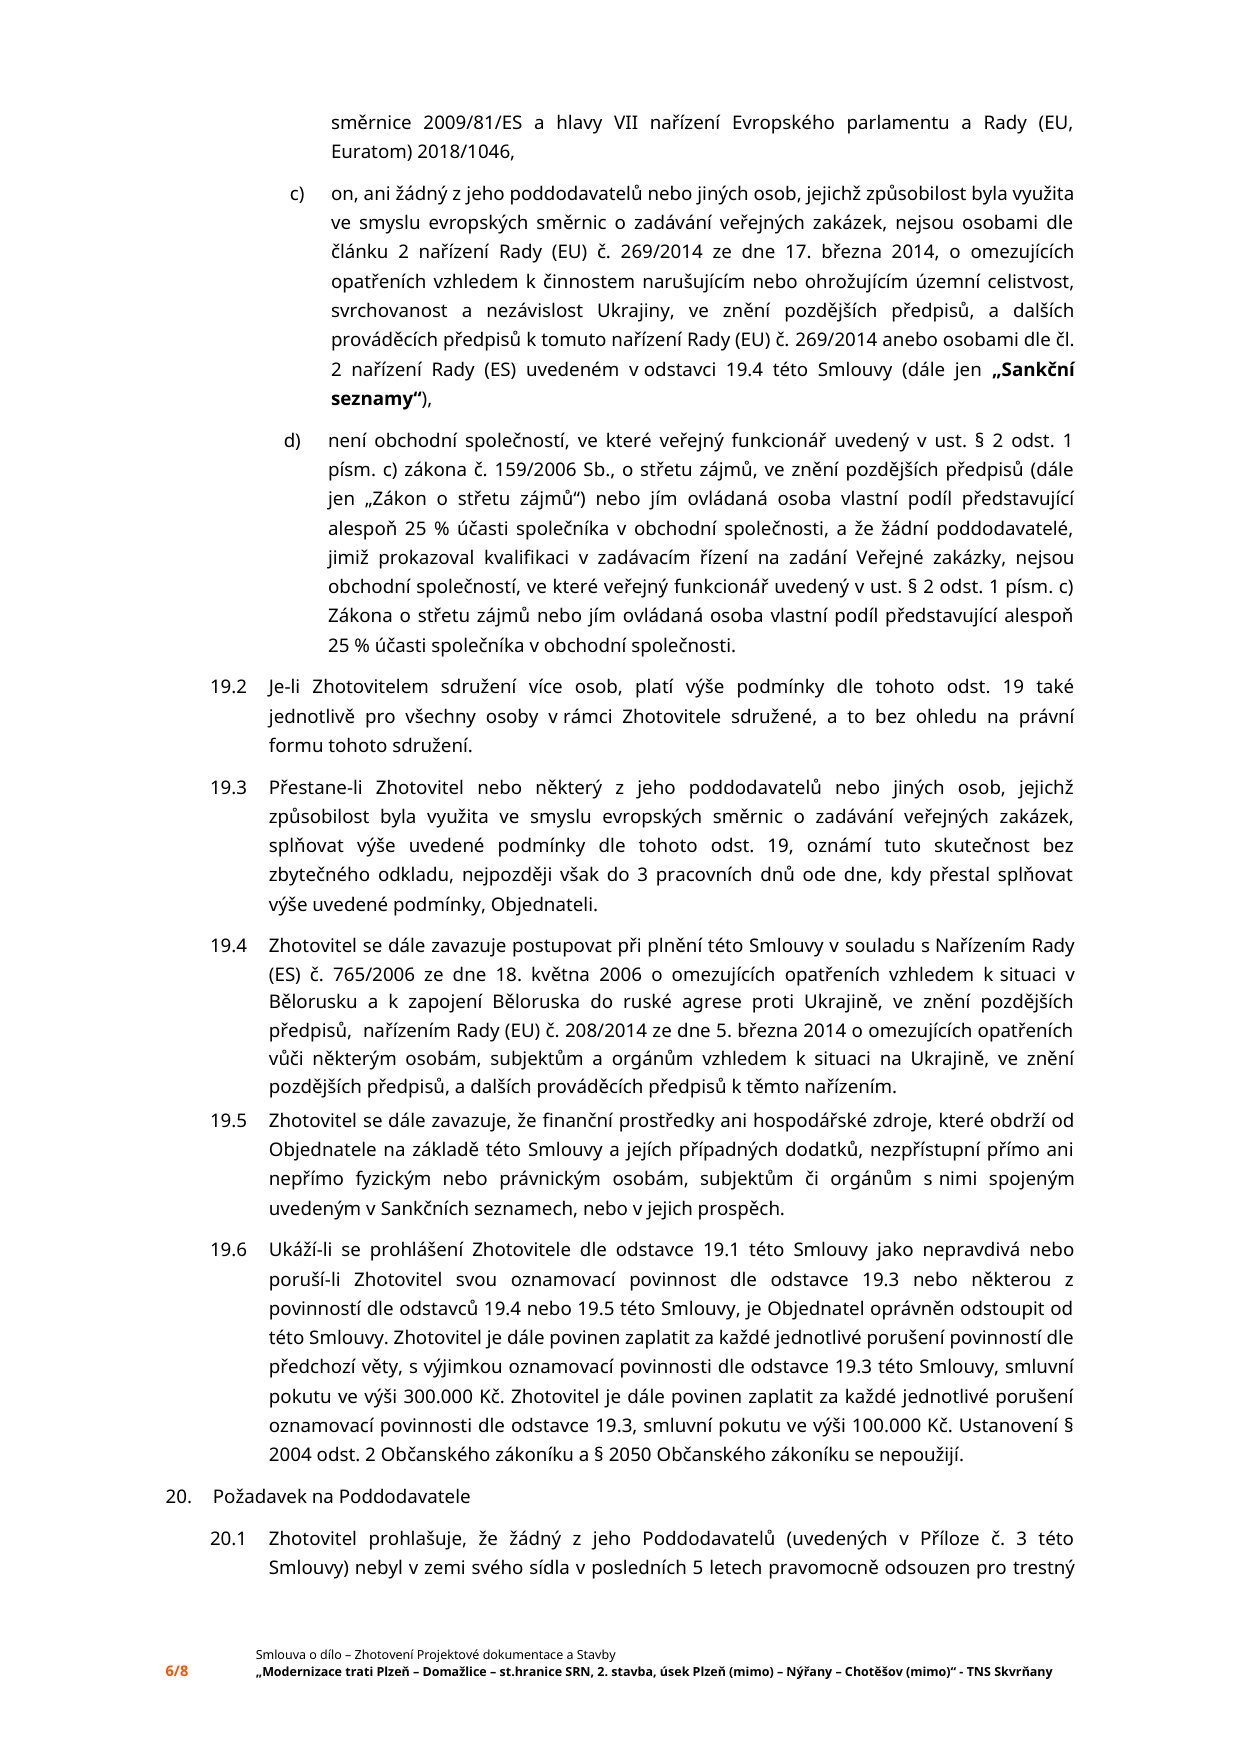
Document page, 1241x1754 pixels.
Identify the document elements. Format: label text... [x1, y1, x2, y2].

text on, ani žádný z jeho poddodavatelů nebo jiných osob, jejichž způsobilost byla využita ve smyslu evropských směrnic o zadávání veřejných zakázek, nejsou osobami dle článku 2 nařízení Rady (EU) č. 269/2014 ze dne 17. března 2014, o omezujících opatřeních vzhledem k činnostem narušujícím nebo ohrožujícím územní celistvost, svrchovanost a nezávislost Ukrajiny, ve znění pozdějších předpisů, a dalších prováděcích předpisů k tomuto nařízení Rady (EU) č. 269/2014 anebo osobami dle čl. 2 nařízení Rady (ES) uvedeném v odstavci 19.4 této Smlouvy (dále jen „Sankční seznamy“), [289, 180, 1075, 411]
text Zhotovitel se dále zavazuje, že finanční prostředky ani hospodářské zdroje, které obdrží od Objednatele na základě této Smlouvy a jejích případných dodatků, nezpřístupní přímo ani nepřímo fyzickým nebo právnickým osobám, subjektům či orgánům s nimi spojeným uvedeným v Sankčních seznamech, nebo v jejich prospěch. [210, 1107, 1075, 1221]
text Ukáží-li se prohlášení Zhotovitele dle odstavce 19.1 této Smlouvy jako nepravdivá nebo poruší-li Zhotovitel svou oznamovací povinnost dle odstavce 19.3 nebo některou z povinností dle odstavců 19.4 nebo 19.5 této Smlouvy, je Objednatel oprávněn odstoupit od této Smlouvy. Zhotovitel je dále povinen zaplatit za každé jednotlivé porušení povinností dle předchozí věty, s výjimkou oznamovací povinnosti dle odstavce 19.3 této Smlouvy, smluvní pokutu ve výši 300.000 Kč. Zhotovitel je dále povinen zaplatit za každé jednotlivé porušení oznamovací povinnosti dle odstavce 19.3, smluvní pokutu ve výši 100.000 Kč. Ustanovení § 2004 odst. 2 Občanského zákoníku a § 2050 Občanského zákoníku se nepoužijí. [210, 1237, 1075, 1467]
text Požadavek na Poddodavatele [165, 1483, 1075, 1509]
text Přestane-li Zhotovitel nebo některý z jeho poddodavatelů nebo jiných osob, jejichž způsobilost byla využita ve smyslu evropských směrnic o zadávání veřejných zakázek, splňovat výše uvedené podmínky dle tohoto odst. 19, oznámí tuto skutečnost bez zbytečného odkladu, nejpozději však do 3 pracovních dnů ode dne, kdy přestal splňovat výše uvedené podmínky, Objednateli. [210, 774, 1075, 917]
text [289, 109, 1075, 164]
list Zhotovitel se dále zavazuje postupovat při plnění této Smlouvy v souladu s Nařízením Rady (ES) č. 765/2006 ze dne 18. května 2006 o omezujících opatřeních vzhledem k situaci v Bělorusku a k zapojení Běloruska do ruské agrese proti Ukrajině, ve znění pozdějších předpisů, nařízením Rady (EU) č. 208/2014 ze dne 5. března 2014 o omezujících opatřeních vůči některým osobám, subjektům a orgánům vzhledem k situaci na Ukrajině, ve znění pozdějších předpisů, a dalších prováděcích předpisů k těmto nařízením. [210, 933, 1075, 1098]
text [210, 1525, 1075, 1580]
text není obchodní společností, ve které veřejný funkcionář uvedený v ust. § 2 odst. 1 písm. c) zákona č. 159/2006 Sb., o střetu zájmů, ve znění pozdějších předpisů (dále jen „Zákon o střetu zájmů“) nebo jím ovládaná osoba vlastní podíl představující alespoň 25 % účasti společníka v obchodní společnosti, a že žádní poddodavatelé, jimiž prokazoval kvalifikaci v zadávacím řízení na zadání Veřejné zakázky, nejsou obchodní společností, ve které veřejný funkcionář uvedený v ust. § 2 odst. 1 písm. c) Zákona o střetu zájmů nebo jím ovládaná osoba vlastní podíl představující alespoň 25 % účasti společníka v obchodní společnosti. [283, 427, 1075, 657]
text Je-li Zhotovitelem sdružení více osob, platí výše podmínky dle tohoto odst. 19 také jednotlivě pro všechny osoby v rámci Zhotovitele sdružené, a to bez ohledu na právní formu tohoto sdružení. [210, 674, 1075, 758]
